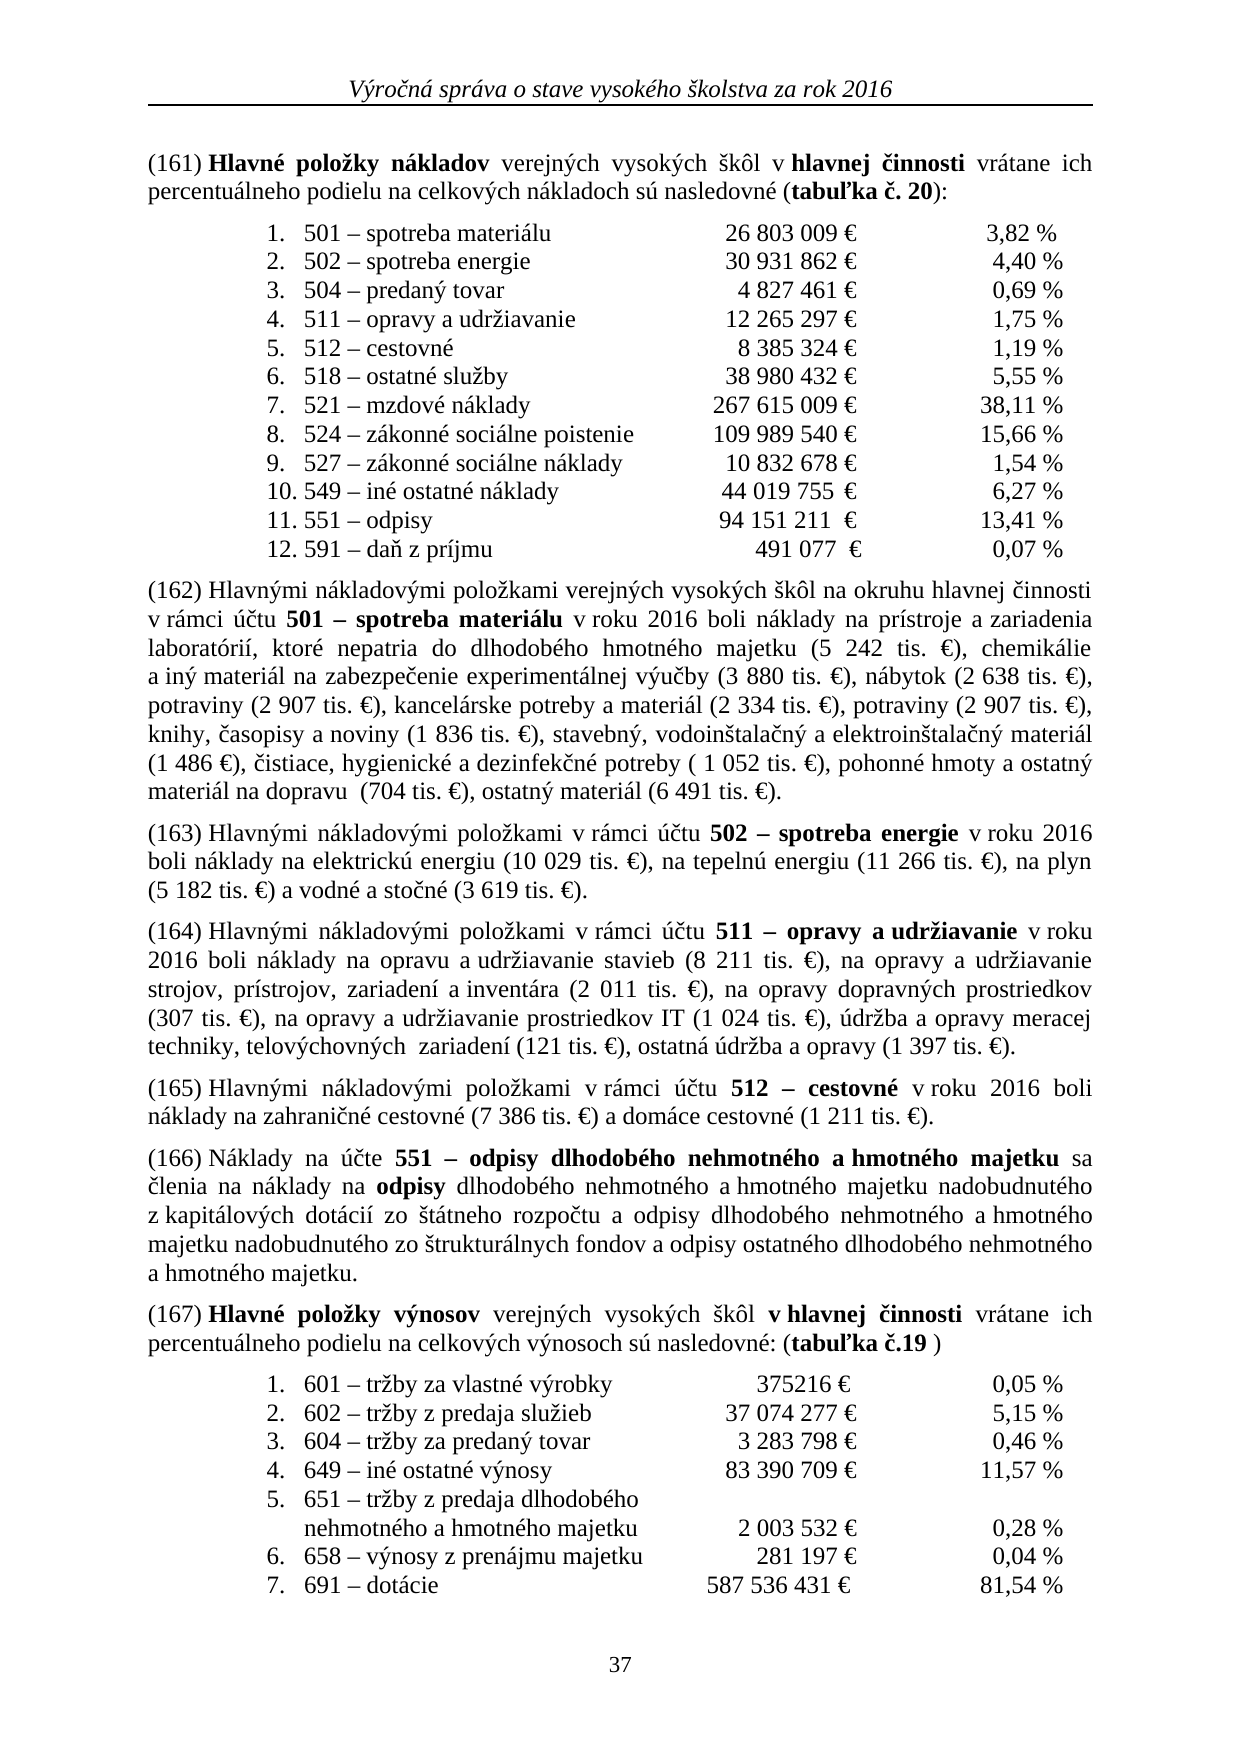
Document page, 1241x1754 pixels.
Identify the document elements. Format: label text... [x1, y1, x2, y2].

list 504 – predaný tovar 4 827 461 € 0,69 % [266, 275, 1093, 304]
list 658 – výnosy z prenájmu majetku 281 197 € 0,04 % [266, 1541, 1093, 1570]
text Hlavnými nákladovými položkami v rámci účtu 512 – cestovné v roku 2016 boli náklady na zahraničné cestovné (7 386 tis. €) a domáce cestovné (1 211 tis. €). [148, 1073, 1093, 1130]
list 518 – ostatné služby 38 980 432 € 5,55 % [266, 361, 1093, 390]
list 604 – tržby za predaný tovar 3 283 798 € 0,46 % [266, 1426, 1093, 1455]
list 549 – iné ostatné náklady 44 019 755 € 6,27 % [266, 476, 1093, 505]
list 602 – tržby z predaja služieb 37 074 277 € 5,15 % [266, 1398, 1093, 1426]
list 512 – cestovné 8 385 324 € 1,19 % [266, 333, 1093, 361]
text Hlavnými nákladovými položkami verejných vysokých škôl na okruhu hlavnej činnosti v rámci účtu 501 – spotreba materiálu v roku 2016 boli náklady na prístroje a zariadenia laboratórií, ktoré nepatria do dlhodobého hmotného majetku (5 242 tis. €), chemikálie a iný materiál na zabezpečenie experimentálnej výučby (3 880 tis. €), nábytok (2 638 tis. €), potraviny (2 907 tis. €), kancelárske potreby a materiál (2 334 tis. €), potraviny (2 907 tis. €), knihy, časopisy a noviny (1 836 tis. €), stavebný, vodoinštalačný a elektroinštalačný materiál (1 486 €), čistiace, hygienické a dezinfekčné potreby ( 1 052 tis. €), pohonné hmoty a ostatný materiál na dopravu (704 tis. €), ostatný materiál (6 491 tis. €). [148, 575, 1093, 805]
list 601 – tržby za vlastné výrobky 375216 € 0,05 % [266, 1369, 1093, 1398]
text Hlavné položky nákladov verejných vysokých škôl v hlavnej činnosti vrátane ich percentuálneho podielu na celkových nákladoch sú nasledovné (tabuľka č. 20): [148, 148, 1093, 205]
list 511 – opravy a udržiavanie 12 265 297 € 1,75 % [266, 304, 1093, 333]
text Hlavné položky výnosov verejných vysokých škôl v hlavnej činnosti vrátane ich percentuálneho podielu na celkových výnosoch sú nasledovné: (tabuľka č.19 ) [148, 1299, 1093, 1356]
text nehmotného a hmotného majetku 2 003 532 € 0,28 % [266, 1513, 1093, 1541]
list 649 – iné ostatné výnosy 83 390 709 € 11,57 % [266, 1455, 1093, 1484]
text Hlavnými nákladovými položkami v rámci účtu 502 – spotreba energie v roku 2016 boli náklady na elektrickú energiu (10 029 tis. €), na tepelnú energiu (11 266 tis. €), na plyn (5 182 tis. €) a vodné a stočné (3 619 tis. €). [148, 818, 1093, 904]
list 524 – zákonné sociálne poistenie 109 989 540 € 15,66 % [266, 419, 1093, 448]
text Hlavnými nákladovými položkami v rámci účtu 511 – opravy a udržiavanie v roku 2016 boli náklady na opravu a udržiavanie stavieb (8 211 tis. €), na opravy a udržiavanie strojov, prístrojov, zariadení a inventára (2 011 tis. €), na opravy dopravných prostriedkov (307 tis. €), na opravy a udržiavanie prostriedkov IT (1 024 tis. €), údržba a opravy meracej techniky, telovýchovných zariadení (121 tis. €), ostatná údržba a opravy (1 397 tis. €). [148, 916, 1093, 1060]
list 502 – spotreba energie 30 931 862 € 4,40 % [266, 246, 1093, 275]
list 651 – tržby z predaja dlhodobého [266, 1484, 1093, 1513]
list 521 – mzdové náklady 267 615 009 € 38,11 % [266, 390, 1093, 419]
list 527 – zákonné sociálne náklady 10 832 678 € 1,54 % [266, 448, 1093, 476]
list 591 – daň z príjmu 491 077 € 0,07 % [266, 534, 1093, 563]
list 691 – dotácie 587 536 431 € 81,54 % [266, 1570, 1093, 1599]
list 551 – odpisy 94 151 211 € 13,41 % [266, 505, 1093, 534]
list 501 – spotreba materiálu 26 803 009 € 3,82 % [266, 218, 1093, 246]
text Náklady na účte 551 – odpisy dlhodobého nehmotného a hmotného majetku sa členia na náklady na odpisy dlhodobého nehmotného a hmotného majetku nadobudnutého z kapitálových dotácií zo štátneho rozpočtu a odpisy dlhodobého nehmotného a hmotného majetku nadobudnutého zo štrukturálnych fondov a odpisy ostatného dlhodobého nehmotného a hmotného majetku. [148, 1143, 1093, 1286]
